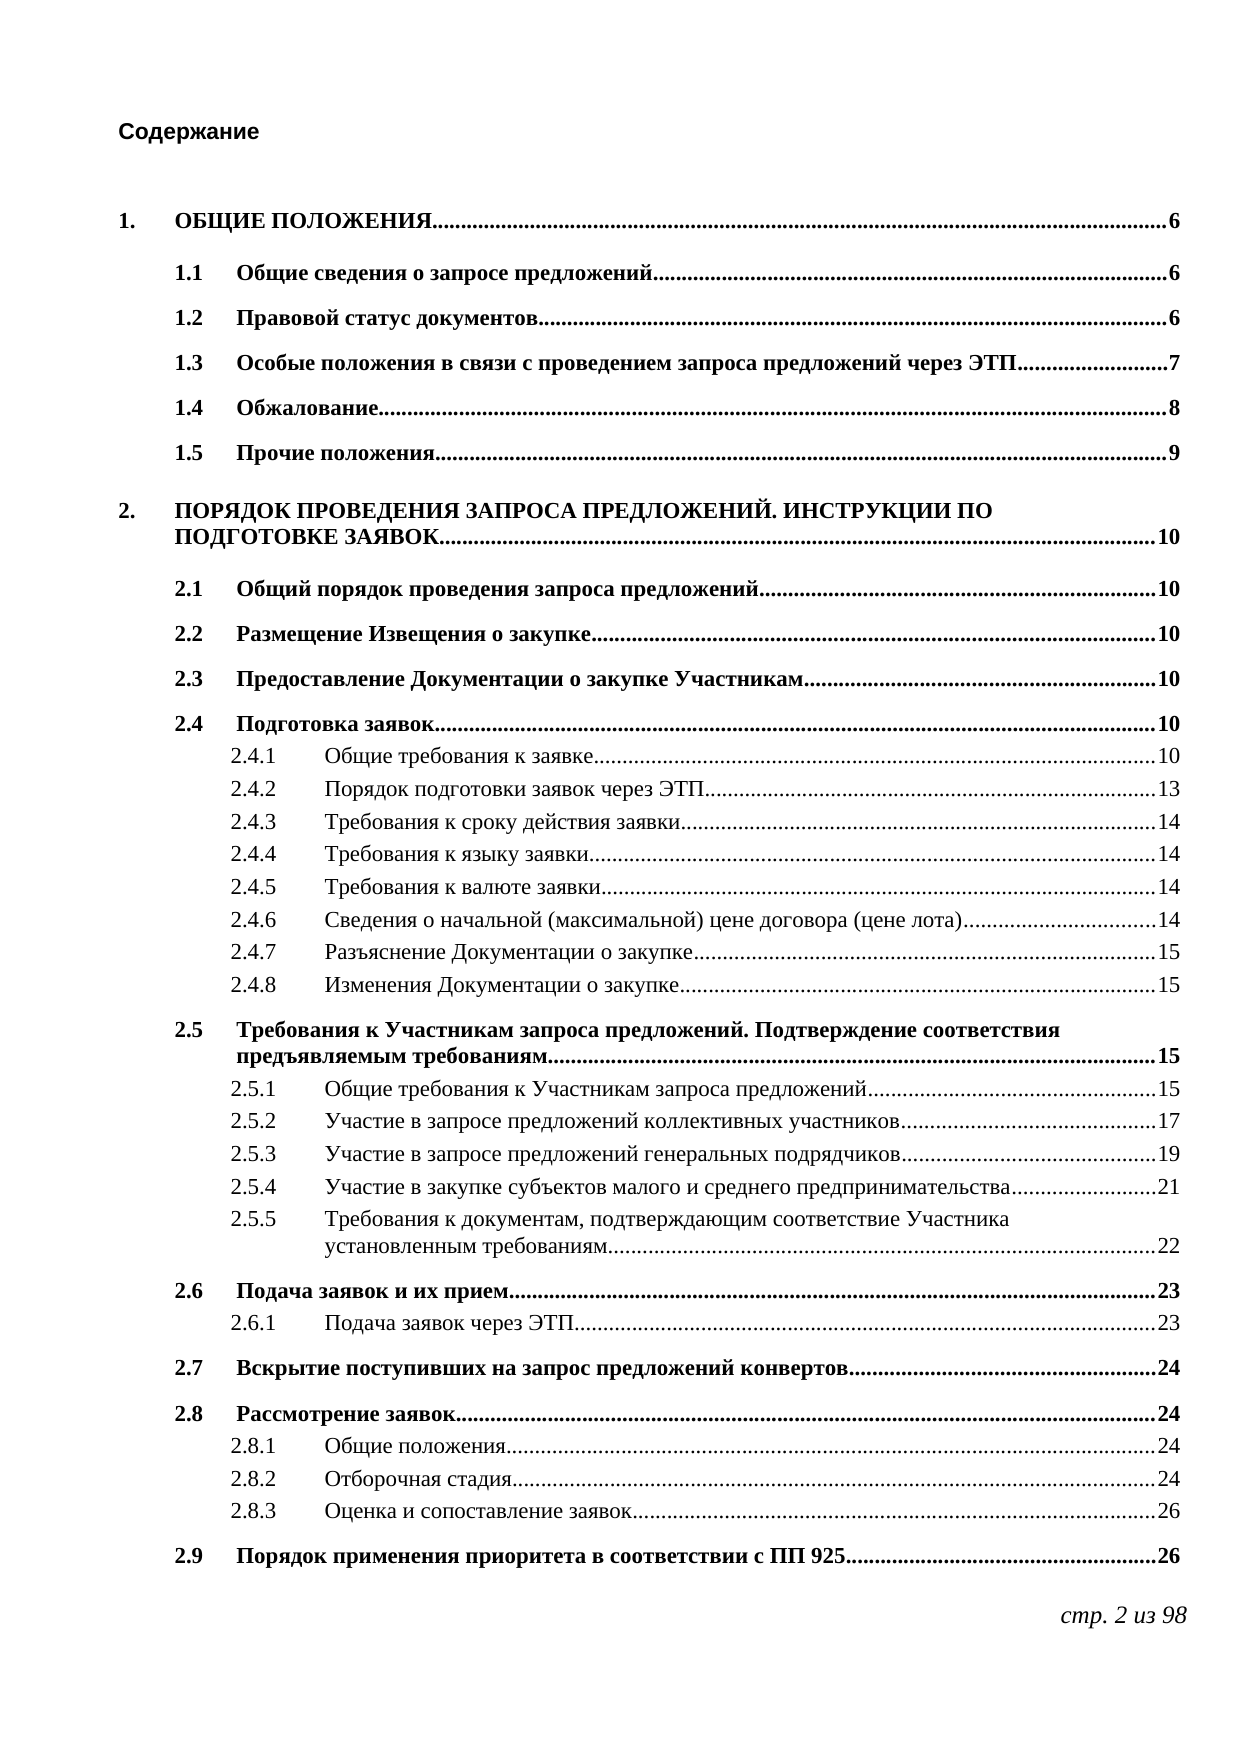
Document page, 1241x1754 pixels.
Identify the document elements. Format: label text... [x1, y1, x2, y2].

text 2.5.2 Участие в запросе предложений коллективных участников 17 [230, 1107, 1063, 1134]
text 2.6.1 Подача заявок через ЭТП 23 [230, 1309, 1063, 1336]
text 2.4 Подготовка заявок 10 [174, 710, 1093, 736]
text 2.4.7 Разъяснение Документации о закупке 15 [230, 938, 1063, 964]
text 2.4.1 Общие требования к заявке 10 [230, 743, 1063, 769]
text 1.5 Прочие положения 9 [174, 439, 1093, 466]
text 2.5.1 Общие требования к Участникам запроса предложений 15 [230, 1075, 1063, 1101]
text 2.9 Порядок применения приоритета в соответствии с ПП 925 26 [174, 1542, 1093, 1569]
text 2.1 Общий порядок проведения запроса предложений 10 [174, 575, 1093, 601]
text 2.4.3 Требования к сроку действия заявки 14 [230, 808, 1063, 834]
text 2.8.3 Оценка и сопоставление заявок 26 [230, 1497, 1063, 1524]
text 1.2 Правовой статус документов 6 [174, 304, 1093, 330]
text 2.5.5 Требования к документам, подтверждающим соответствие Участника установленным требованиям 22 [230, 1205, 1063, 1258]
text 2.5.3 Участие в запросе предложений генеральных подрядчиков 19 [230, 1140, 1063, 1166]
text 2.6 Подача заявок и их прием 23 [174, 1277, 1093, 1303]
text 2.7 Вскрытие поступивших на запрос предложений конвертов 24 [174, 1354, 1093, 1381]
text 2.2 Размещение Извещения о закупке 10 [174, 620, 1093, 646]
text 2. Порядок проведения запроса предложений. Инструкции по подготовке заявок 10 [118, 497, 1063, 550]
text 2.4.5 Требования к валюте заявки 14 [230, 873, 1063, 899]
text 2.8 Рассмотрение заявок 24 [174, 1399, 1093, 1426]
text 1.1 Общие сведения о запросе предложений 6 [174, 259, 1093, 285]
text 2.4.2 Порядок подготовки заявок через ЭТП 13 [230, 775, 1063, 802]
text 2.5.4 Участие в закупке субъектов малого и среднего предпринимательства 21 [230, 1173, 1063, 1199]
text 2.8.1 Общие положения 24 [230, 1432, 1063, 1458]
text 1.4 Обжалование 8 [174, 394, 1093, 421]
text 2.4.4 Требования к языку заявки 14 [230, 840, 1063, 867]
text Содержание [118, 118, 1181, 144]
text 2.5 Требования к Участникам запроса предложений. Подтверждение соответствия предъявляемым требованиям 15 [174, 1016, 1093, 1069]
text 2.8.2 Отборочная стадия 24 [230, 1465, 1063, 1491]
text 2.4.8 Изменения Документации о закупке 15 [230, 971, 1063, 997]
text 2.3 Предоставление Документации о закупке Участникам 10 [174, 665, 1093, 691]
text 1. Общие положения 6 [118, 208, 1063, 234]
text 2.4.6 Сведения о начальной (максимальной) цене договора (цене лота) 14 [230, 906, 1063, 932]
text 1.3 Особые положения в связи с проведением запроса предложений через ЭТП 7 [174, 349, 1093, 376]
